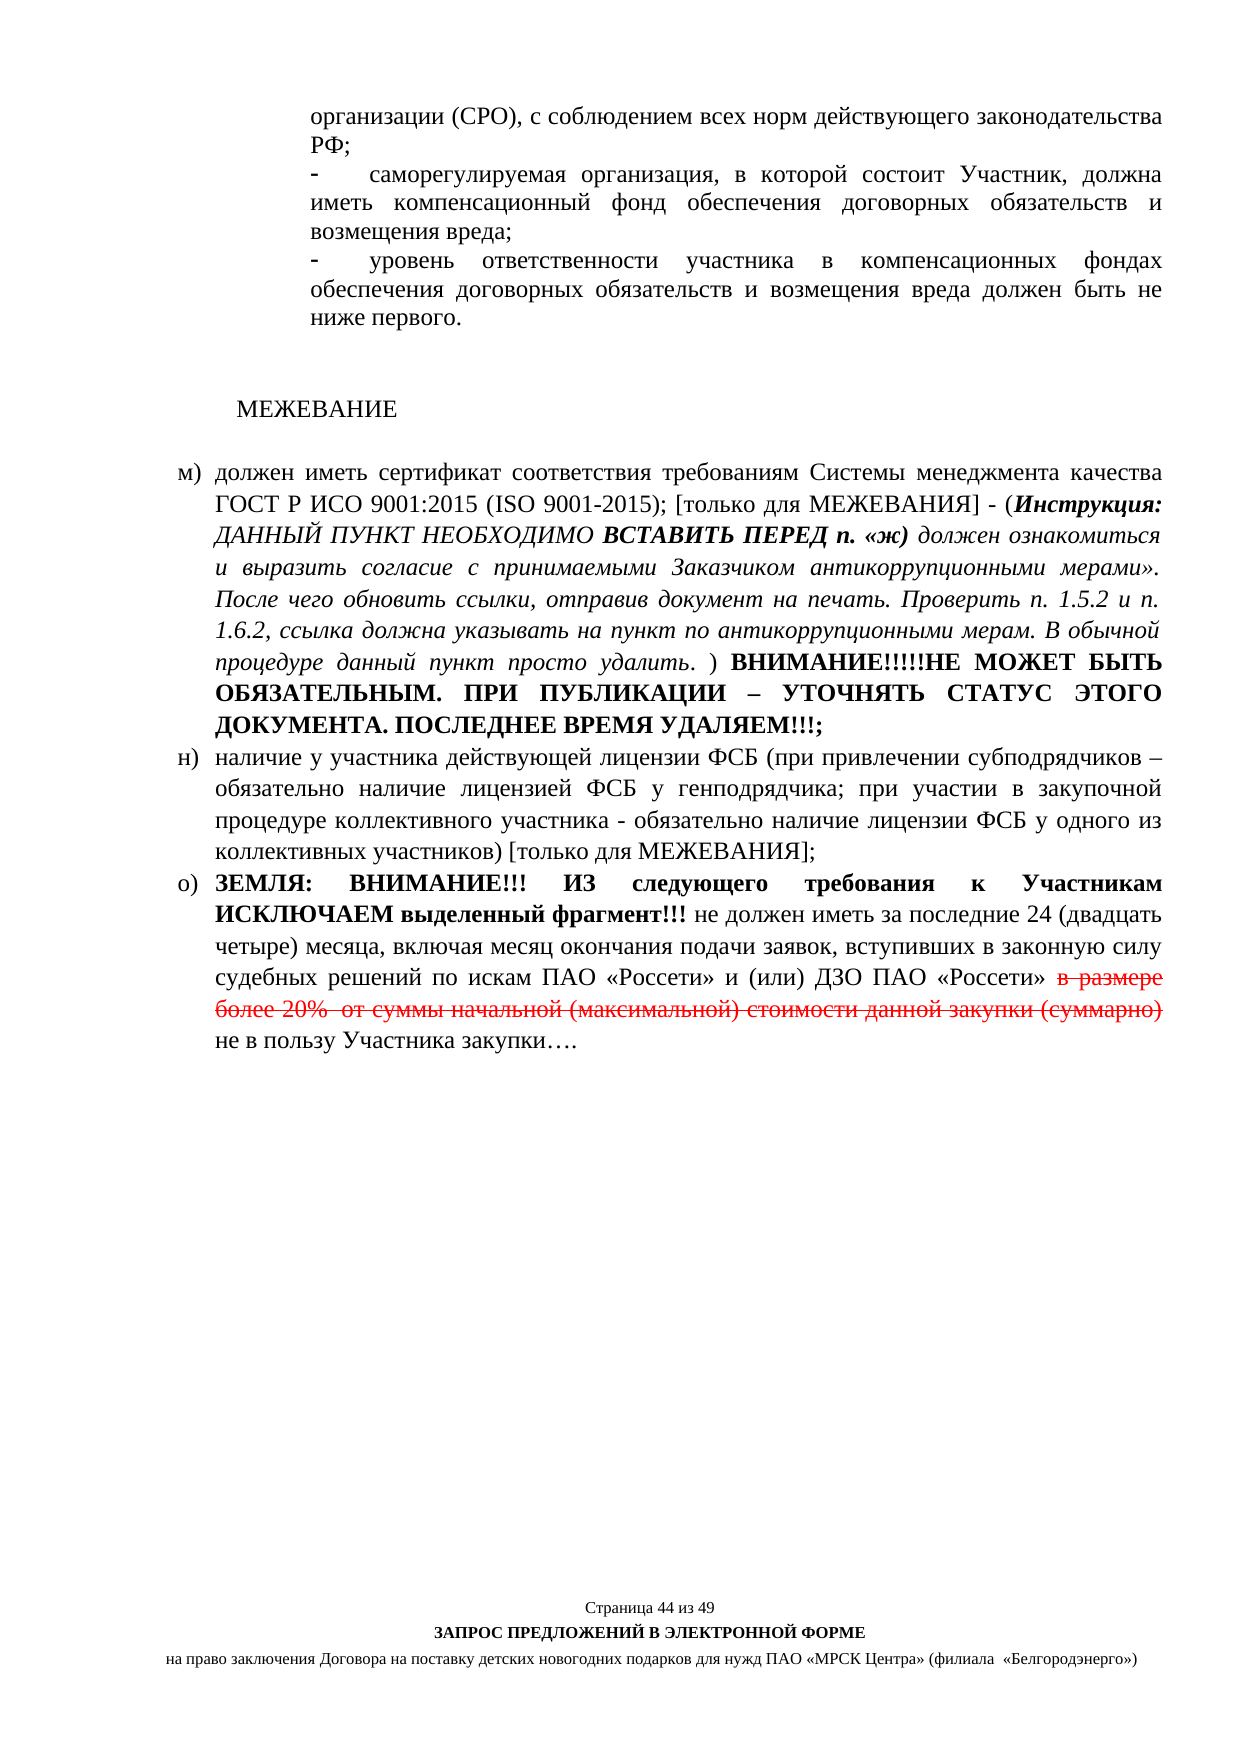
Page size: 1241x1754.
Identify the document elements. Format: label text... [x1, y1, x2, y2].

list саморегулируемая организация, в которой состоит Участник, должна иметь компенсационный фонд обеспечения договорных обязательств и возмещения вреда; [310, 159, 1163, 245]
text МЕЖЕВАНИЕ [236, 394, 1163, 423]
list должен иметь сертификат соответствия требованиям Системы менеджмента качества ГОСТ Р ИСО 9001:2015 (ISO 9001-2015); [только для МЕЖЕВАНИЯ] - (Инструкция: ДАННЫЙ ПУНКТ НЕОБХОДИМО ВСТАВИТЬ ПЕРЕД п. «ж) должен ознакомиться и выразить согласие с принимаемыми Заказчиком антикоррупционными мерами». После чего обновить ссылки, отправив документ на печать. Проверить п. 1.5.2 и п. 1.6.2, ссылка должна указывать на пункт по антикоррупционными мерам. В обычной процедуре данный пункт просто удалить. ) ВНИМАНИЕ!!!!!НЕ МОЖЕТ БЫТЬ ОБЯЗАТЕЛЬНЫМ. ПРИ ПУБЛИКАЦИИ – УТОЧНЯТЬ СТАТУС ЭТОГО ДОКУМЕНТА. ПОСЛЕДНЕЕ ВРЕМЯ УДАЛЯЕМ!!!; [177, 457, 1163, 739]
list ЗЕМЛЯ: ВНИМАНИЕ!!! ИЗ следующего требования к Участникам ИСКЛЮЧАЕМ выделенный фрагмент!!! не должен иметь за последние 24 (двадцать четыре) месяца, включая месяц окончания подачи заявок, вступивших в законную силу судебных решений по искам ПАО «Россети» и (или) ДЗО ПАО «Россети» в размере более 20% от суммы начальной (максимальной) стоимости данной закупки (суммарно) не в пользу Участника закупки…. [177, 868, 1163, 1054]
list уровень ответственности участника в компенсационных фондах обеспечения договорных обязательств и возмещения вреда должен быть не ниже первого. [310, 245, 1163, 331]
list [310, 101, 1163, 159]
list наличие у участника действующей лицензии ФСБ (при привлечении субподрядчиков – обязательно наличие лицензией ФСБ у генподрядчика; при участии в закупочной процедуре коллективного участника - обязательно наличие лицензии ФСБ у одного из коллективных участников) [только для МЕЖЕВАНИЯ]; [177, 742, 1163, 865]
